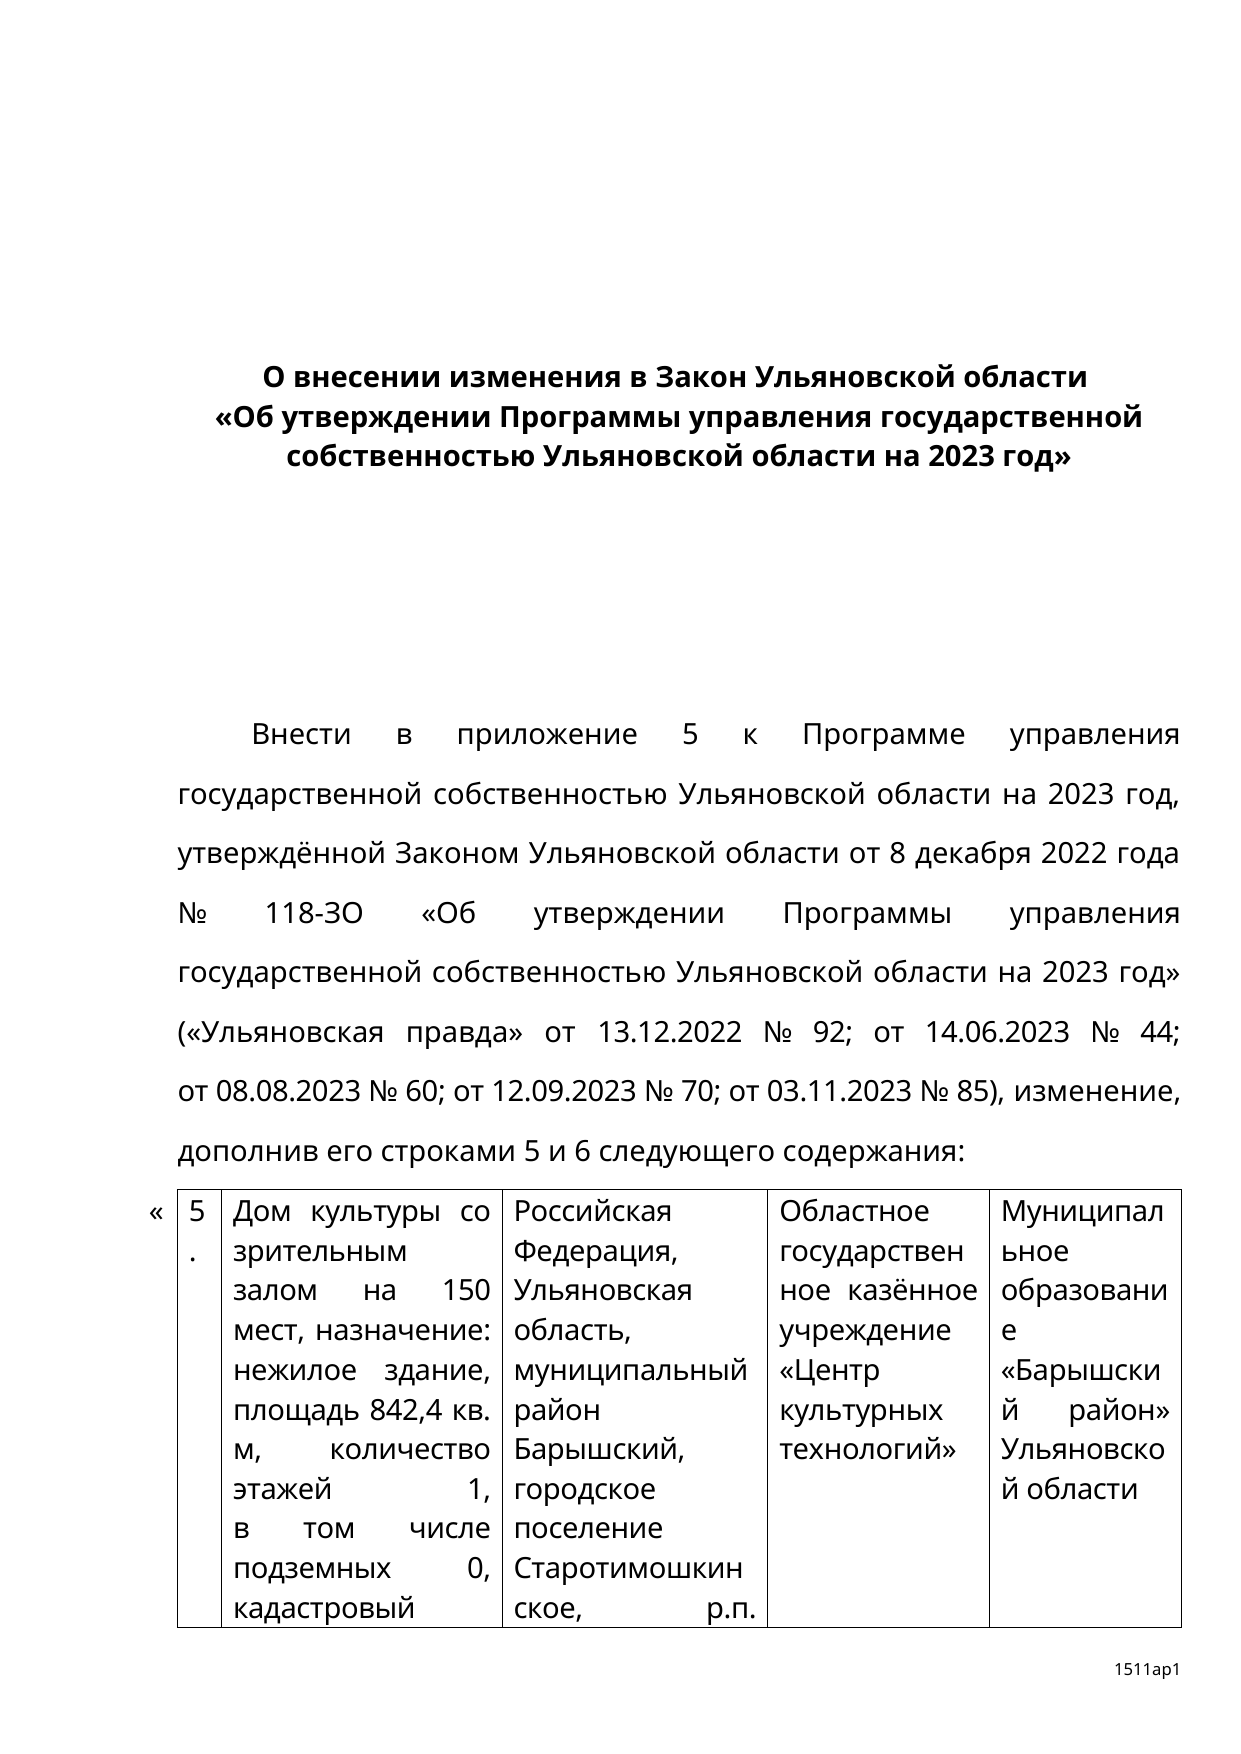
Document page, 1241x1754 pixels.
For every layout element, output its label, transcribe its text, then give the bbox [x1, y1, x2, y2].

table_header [990, 1190, 1181, 1627]
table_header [222, 1190, 502, 1627]
text собственностью Ульяновской области на 2023 год» [177, 436, 1181, 475]
table_header « [130, 1189, 177, 1627]
text О внесении изменения в Закон Ульяновской области «Об утверждении Программы управления государственной [177, 356, 1181, 436]
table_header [503, 1190, 767, 1627]
table_header 5. [178, 1190, 221, 1627]
text Внести в приложение 5 к Программе управления государственной собственностью Ульяновской области на 2023 год, утверждённой Законом Ульяновской области от 8 декабря 2022 года № 118-ЗО «Об утверждении Программы управления государственной собственностью Ульяновской области на 2023 год» («Ульяновская правда» от 13.12.2022 № 92; от 14.06.2023 № 44; от 08.08.2023 № 60; от 12.09.2023 № 70; от 03.11.2023 № 85), изменение, дополнив его строками 5 и 6 следующего содержания: [177, 713, 1181, 1169]
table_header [768, 1190, 989, 1627]
